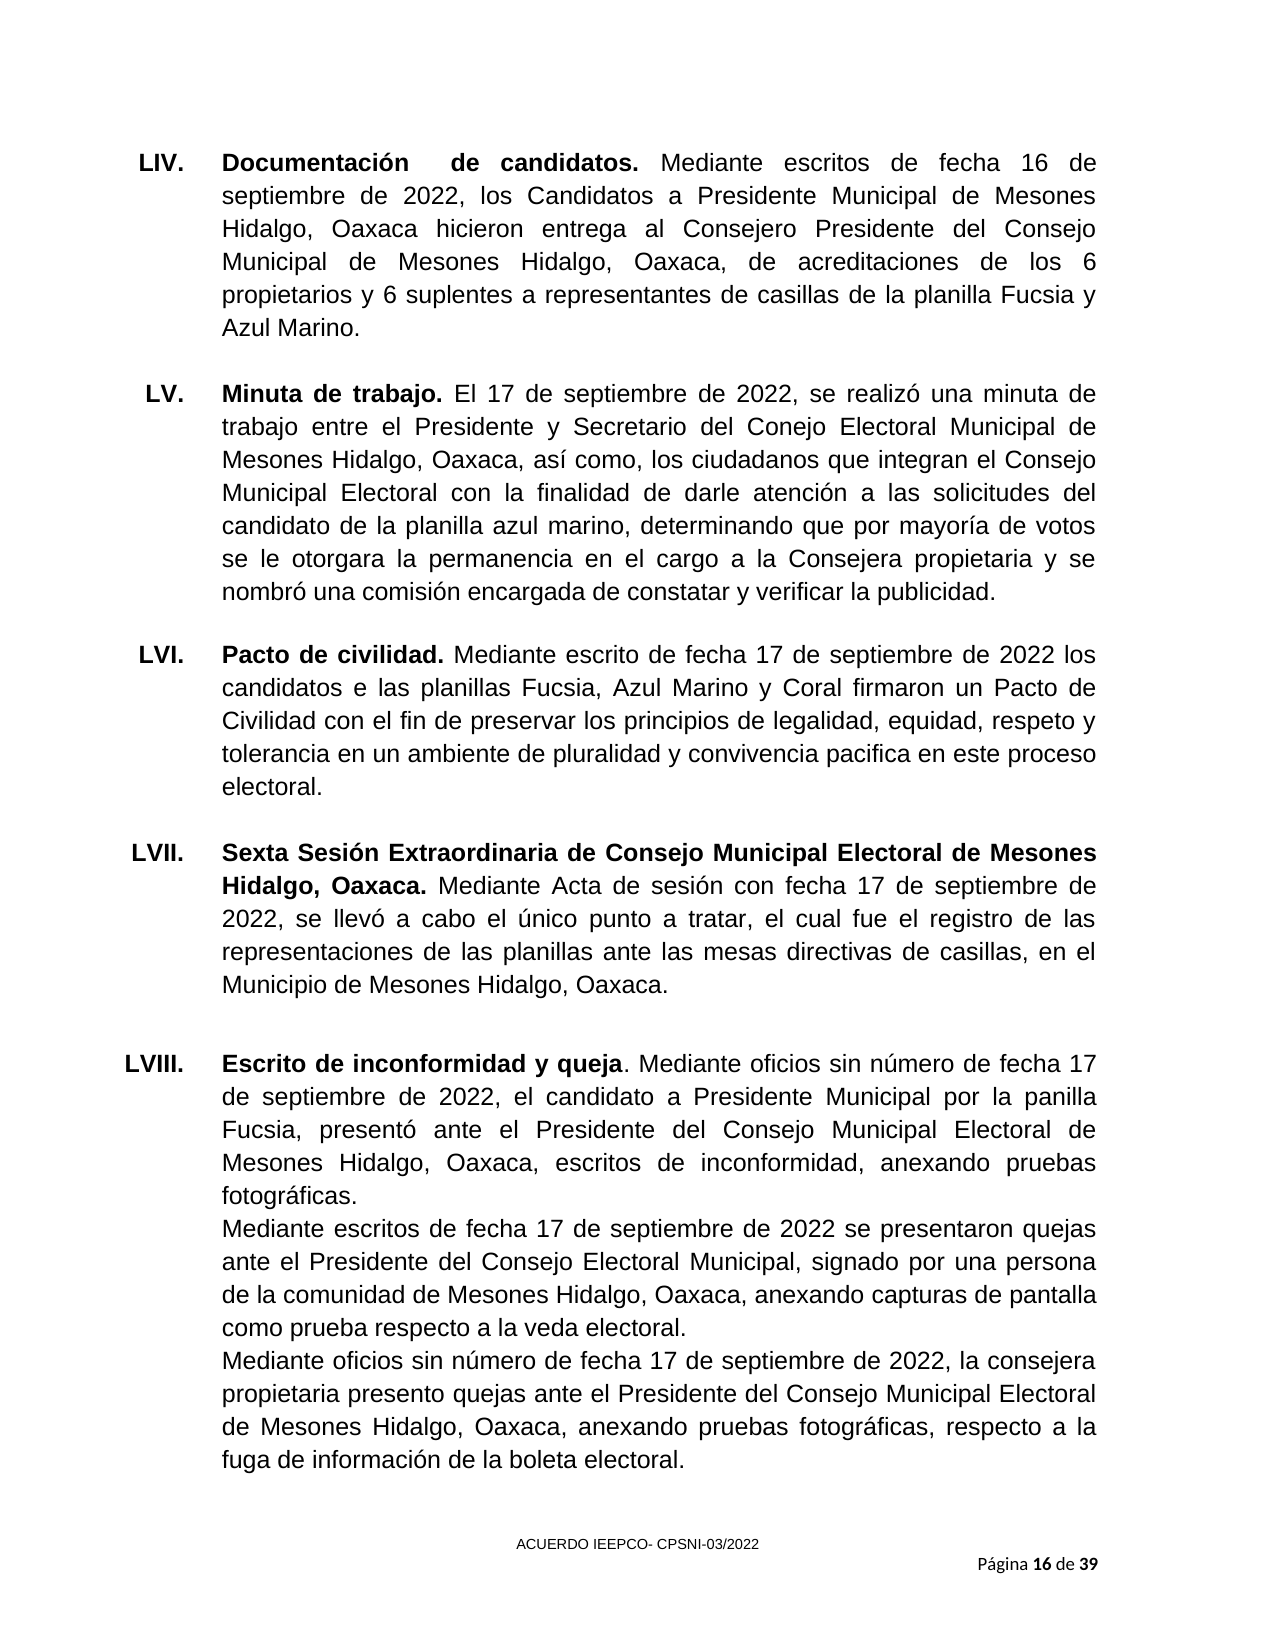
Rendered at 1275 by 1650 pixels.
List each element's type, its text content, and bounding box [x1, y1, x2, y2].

text Mediante escritos de fecha 17 de septiembre de 2022 se presentaron quejas ante el Presidente del Consejo Electoral Municipal, signado por una persona de la comunidad de Mesones Hidalgo, Oaxaca, anexando capturas de pantalla como prueba respecto a la veda electoral. [222, 1214, 1098, 1342]
list Documentación de candidatos. Mediante escritos de fecha 16 de septiembre de 2022, los Candidatos a Presidente Municipal de Mesones Hidalgo, Oaxaca hicieron entrega al Consejero Presidente del Consejo Municipal de Mesones Hidalgo, Oaxaca, de acreditaciones de los 6 propietarios y 6 suplentes a representantes de casillas de la planilla Fucsia y Azul Marino. [184, 148, 1098, 341]
list Escrito de inconformidad y queja. Mediante oficios sin número de fecha 17 de septiembre de 2022, el candidato a Presidente Municipal por la panilla Fucsia, presentó ante el Presidente del Consejo Municipal Electoral de Mesones Hidalgo, Oaxaca, escritos de inconformidad, anexando pruebas fotográficas. [184, 1049, 1098, 1209]
text Mediante oficios sin número de fecha 17 de septiembre de 2022, la consejera propietaria presento quejas ante el Presidente del Consejo Municipal Electoral de Mesones Hidalgo, Oaxaca, anexando pruebas fotográficas, respecto a la fuga de información de la boleta electoral. [222, 1346, 1098, 1474]
list Sexta Sesión Extraordinaria de Consejo Municipal Electoral de Mesones Hidalgo, Oaxaca. Mediante Acta de sesión con fecha 17 de septiembre de 2022, se llevó a cabo el único punto a tratar, el cual fue el registro de las representaciones de las planillas ante las mesas directivas de casillas, en el Municipio de Mesones Hidalgo, Oaxaca. [184, 838, 1098, 999]
list Minuta de trabajo. El 17 de septiembre de 2022, se realizó una minuta de trabajo entre el Presidente y Secretario del Conejo Electoral Municipal de Mesones Hidalgo, Oaxaca, así como, los ciudadanos que integran el Consejo Municipal Electoral con la finalidad de darle atención a las solicitudes del candidato de la planilla azul marino, determinando que por mayoría de votos se le otorgara la permanencia en el cargo a la Consejera propietaria y se nombró una comisión encargada de constatar y verificar la publicidad. [184, 379, 1098, 606]
list Pacto de civilidad. Mediante escrito de fecha 17 de septiembre de 2022 los candidatos e las planillas Fucsia, Azul Marino y Coral firmaron un Pacto de Civilidad con el fin de preservar los principios de legalidad, equidad, respeto y tolerancia en un ambiente de pluralidad y convivencia pacifica en este proceso electoral. [184, 640, 1098, 801]
